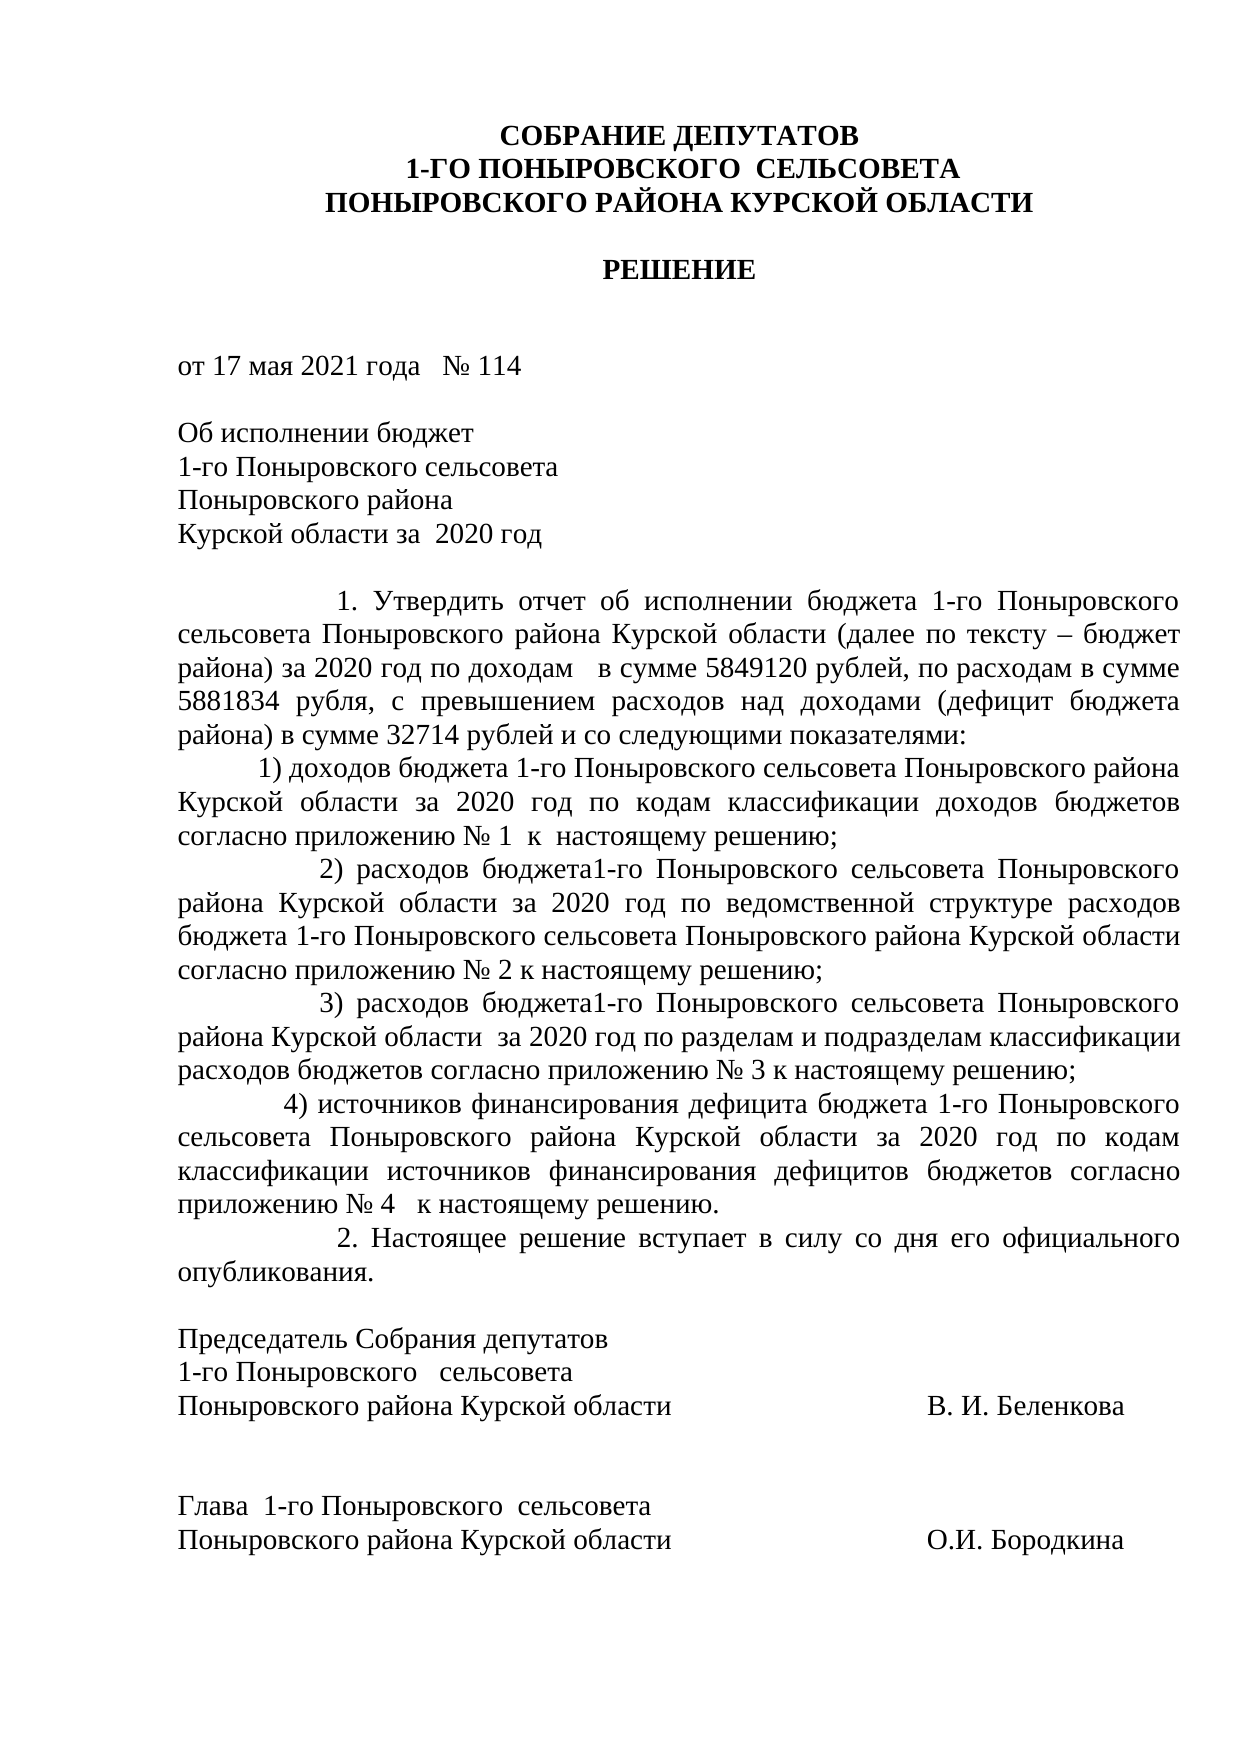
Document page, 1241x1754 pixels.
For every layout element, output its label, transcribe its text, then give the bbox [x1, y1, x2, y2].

text от 17 мая 2021 года № 114 [177, 348, 1181, 382]
text Глава 1-го Поныровского сельсовета [177, 1488, 1181, 1522]
text 2) расходов бюджета1-го Поныровского сельсовета Поныровского района Курской области за 2020 год по ведомственной структуре расходов бюджета 1-го Поныровского сельсовета Поныровского района Курской области согласно приложению № 2 к настоящему решению; [177, 851, 1181, 985]
title 1-ГО ПОНЫРОВСКОГО СЕЛЬСОВЕТА [177, 152, 1181, 185]
text Председатель Собрания депутатов [177, 1321, 1181, 1354]
text 3) расходов бюджета1-го Поныровского сельсовета Поныровского района Курской области за 2020 год по разделам и подразделам классификации расходов бюджетов согласно приложению № 3 к настоящему решению; [177, 985, 1181, 1086]
text Поныровского района [177, 482, 1181, 516]
text 4) источников финансирования дефицита бюджета 1-го Поныровского сельсовета Поныровского района Курской области за 2020 год по кодам классификации источников финансирования дефицитов бюджетов согласно приложению № 4 к настоящему решению. [177, 1086, 1181, 1220]
text Курской области за 2020 год [177, 516, 1181, 549]
text Об исполнении бюджет [177, 415, 1181, 449]
text Поныровского района Курской области В. И. Беленкова [177, 1388, 1181, 1421]
text 1) доходов бюджета 1-го Поныровского сельсовета Поныровского района Курской области за 2020 год по кодам классификации доходов бюджетов согласно приложению № 1 к настоящему решению; [177, 751, 1181, 851]
title СОБРАНИЕ ДЕПУТАТОВ [177, 118, 1181, 152]
text 1-го Поныровского сельсовета [177, 449, 1181, 482]
title РЕШЕНИЕ [177, 252, 1181, 286]
title ПОНЫРОВСКОГО РАЙОНА КУРСКОЙ ОБЛАСТИ [177, 185, 1181, 219]
text 2. Настоящее решение вступает в силу со дня его официального опубликования. [177, 1220, 1181, 1287]
text 1. Утвердить отчет об исполнении бюджета 1-го Поныровского сельсовета Поныровского района Курской области (далее по тексту – бюджет района) за 2020 год по доходам в сумме 5849120 рублей, по расходам в сумме 5881834 рубля, с превышением расходов над доходами (дефицит бюджета района) в сумме 32714 рублей и со следующими показателями: [177, 583, 1181, 751]
text 1-го Поныровского сельсовета [177, 1354, 1181, 1388]
text Поныровского района Курской области О.И. Бородкина [177, 1522, 1181, 1556]
